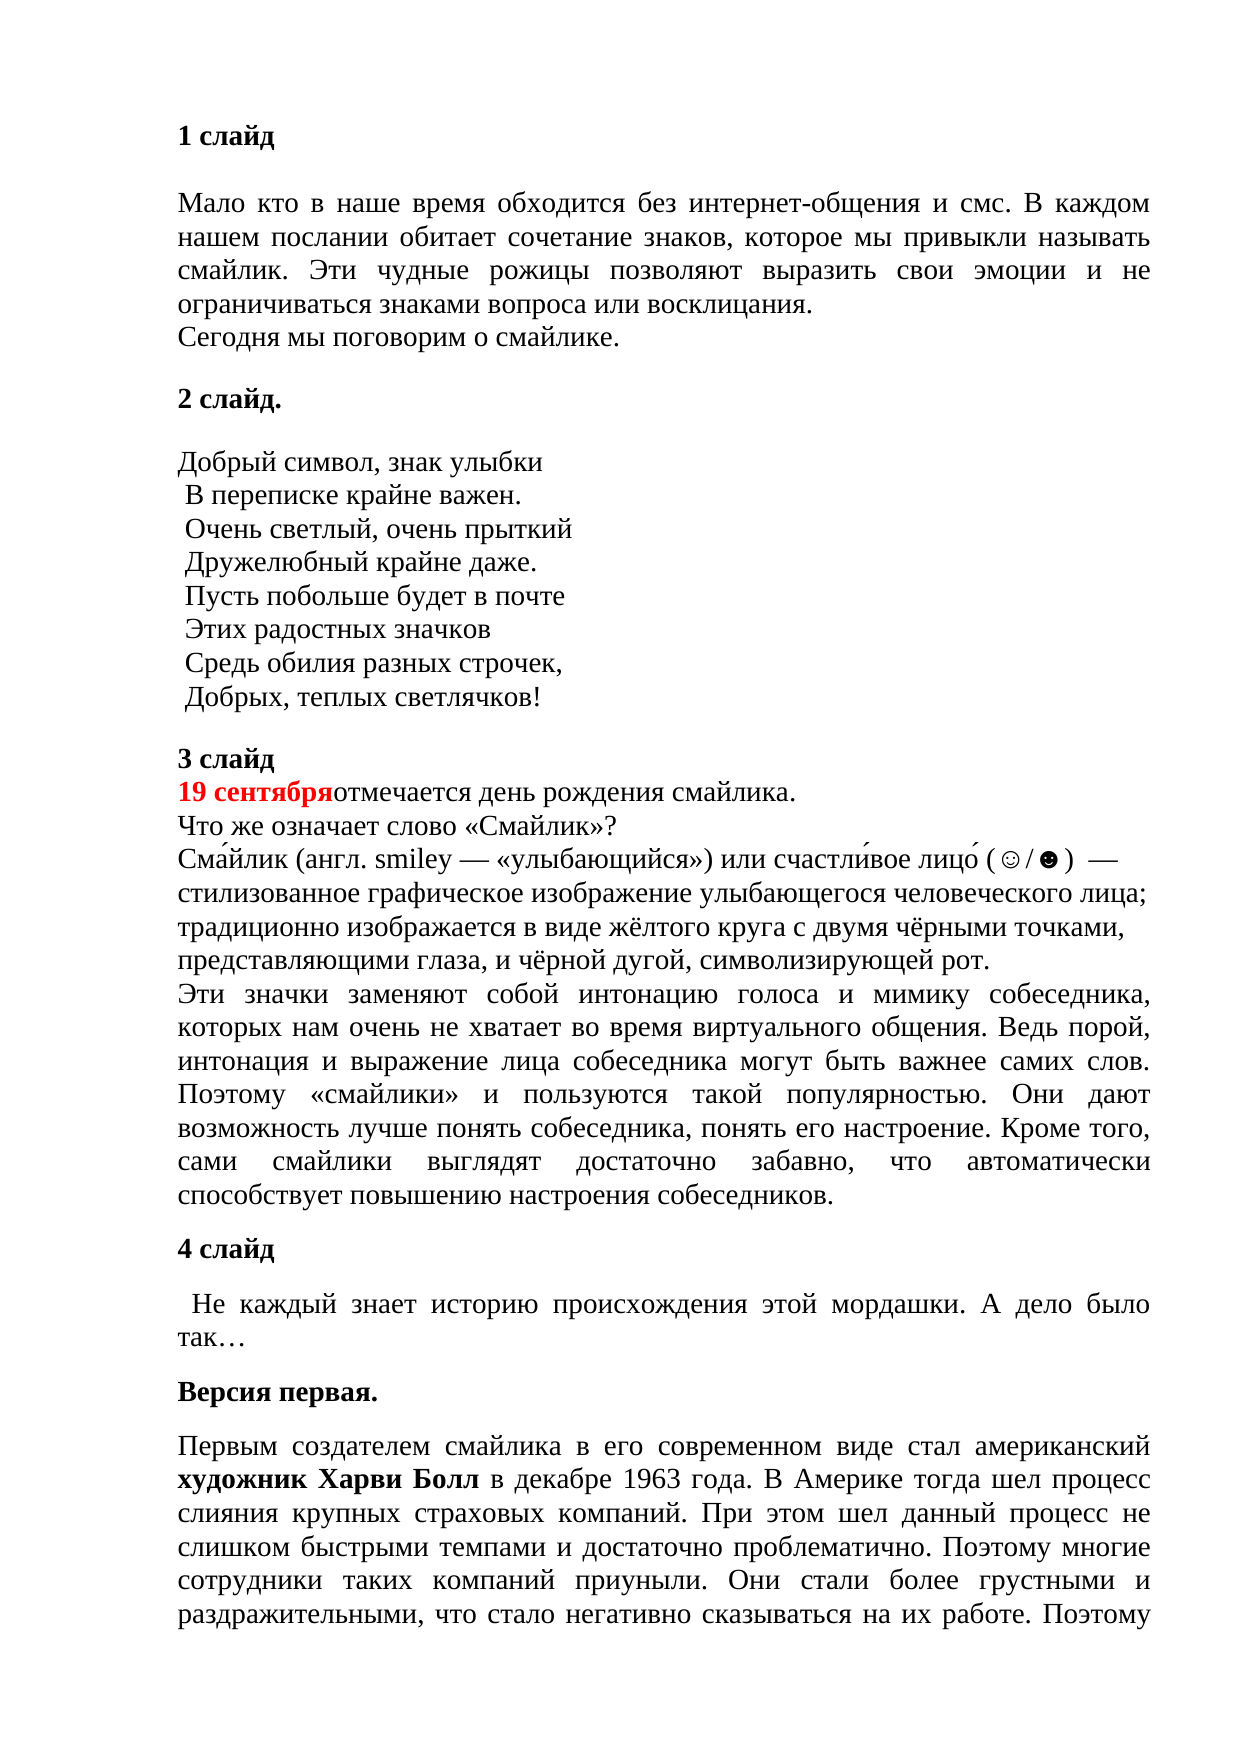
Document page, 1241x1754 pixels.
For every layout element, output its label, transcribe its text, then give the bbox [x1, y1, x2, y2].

text 3 слайд [177, 741, 1152, 774]
text Добрых, теплых светлячков! [177, 679, 1152, 712]
text Мало кто в наше время обходится без интернет-общения и смс. В каждом нашем послании обитает сочетание знаков, которое мы привыкли называть смайлик. Эти чудные рожицы позволяют выразить свои эмоции и не ограничиваться знаками вопроса или восклицания. [177, 185, 1152, 319]
text Дружелюбный крайне даже. [177, 544, 1152, 578]
text Что же означает слово «Смайлик»? [177, 808, 1152, 842]
text Эти значки заменяют собой интонацию голоса и мимику собеседника, которых нам очень не хватает во время виртуального общения. Ведь порой, интонация и выражение лица собеседника могут быть важнее самих слов. Поэтому «смайлики» и пользуются такой популярностью. Они дают возможность лучше понять собеседника, понять его настроение. Кроме того, сами смайлики выглядят достаточно забавно, что автоматически способствует повышению настроения собеседников. [177, 976, 1152, 1211]
text Не каждый знает историю происхождения этой мордашки. А дело было так… [177, 1286, 1152, 1353]
text Средь обилия разных строчек, [177, 645, 1152, 679]
text Очень светлый, очень прыткий [177, 511, 1152, 544]
text 2 слайд. [177, 382, 1152, 415]
text В переписке крайне важен. [177, 477, 1152, 511]
text Пусть побольше будет в почте [177, 578, 1152, 612]
text 1 слайд [177, 118, 1152, 152]
text 4 слайд [177, 1231, 1152, 1265]
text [177, 1428, 1152, 1629]
text 19 сентябряотмечается день рождения смайлика. [177, 774, 1152, 808]
text Сегодня мы поговорим о смайлике. [177, 319, 1152, 353]
text Этих радостных значков [177, 612, 1152, 645]
text Сма́йлик (англ. smiley — «улыбающийся») или счастли́вое лицо́ (☺/☻) — стилизованное графическое изображение улыбающегося человеческого лица; традиционно изображается в виде жёлтого круга с двумя чёрными точками, представляющими глаза, и чёрной дугой, символизирующей рот. [177, 842, 1152, 976]
text Версия первая. [177, 1374, 1152, 1407]
text Добрый символ, знак улыбки [177, 444, 1152, 477]
